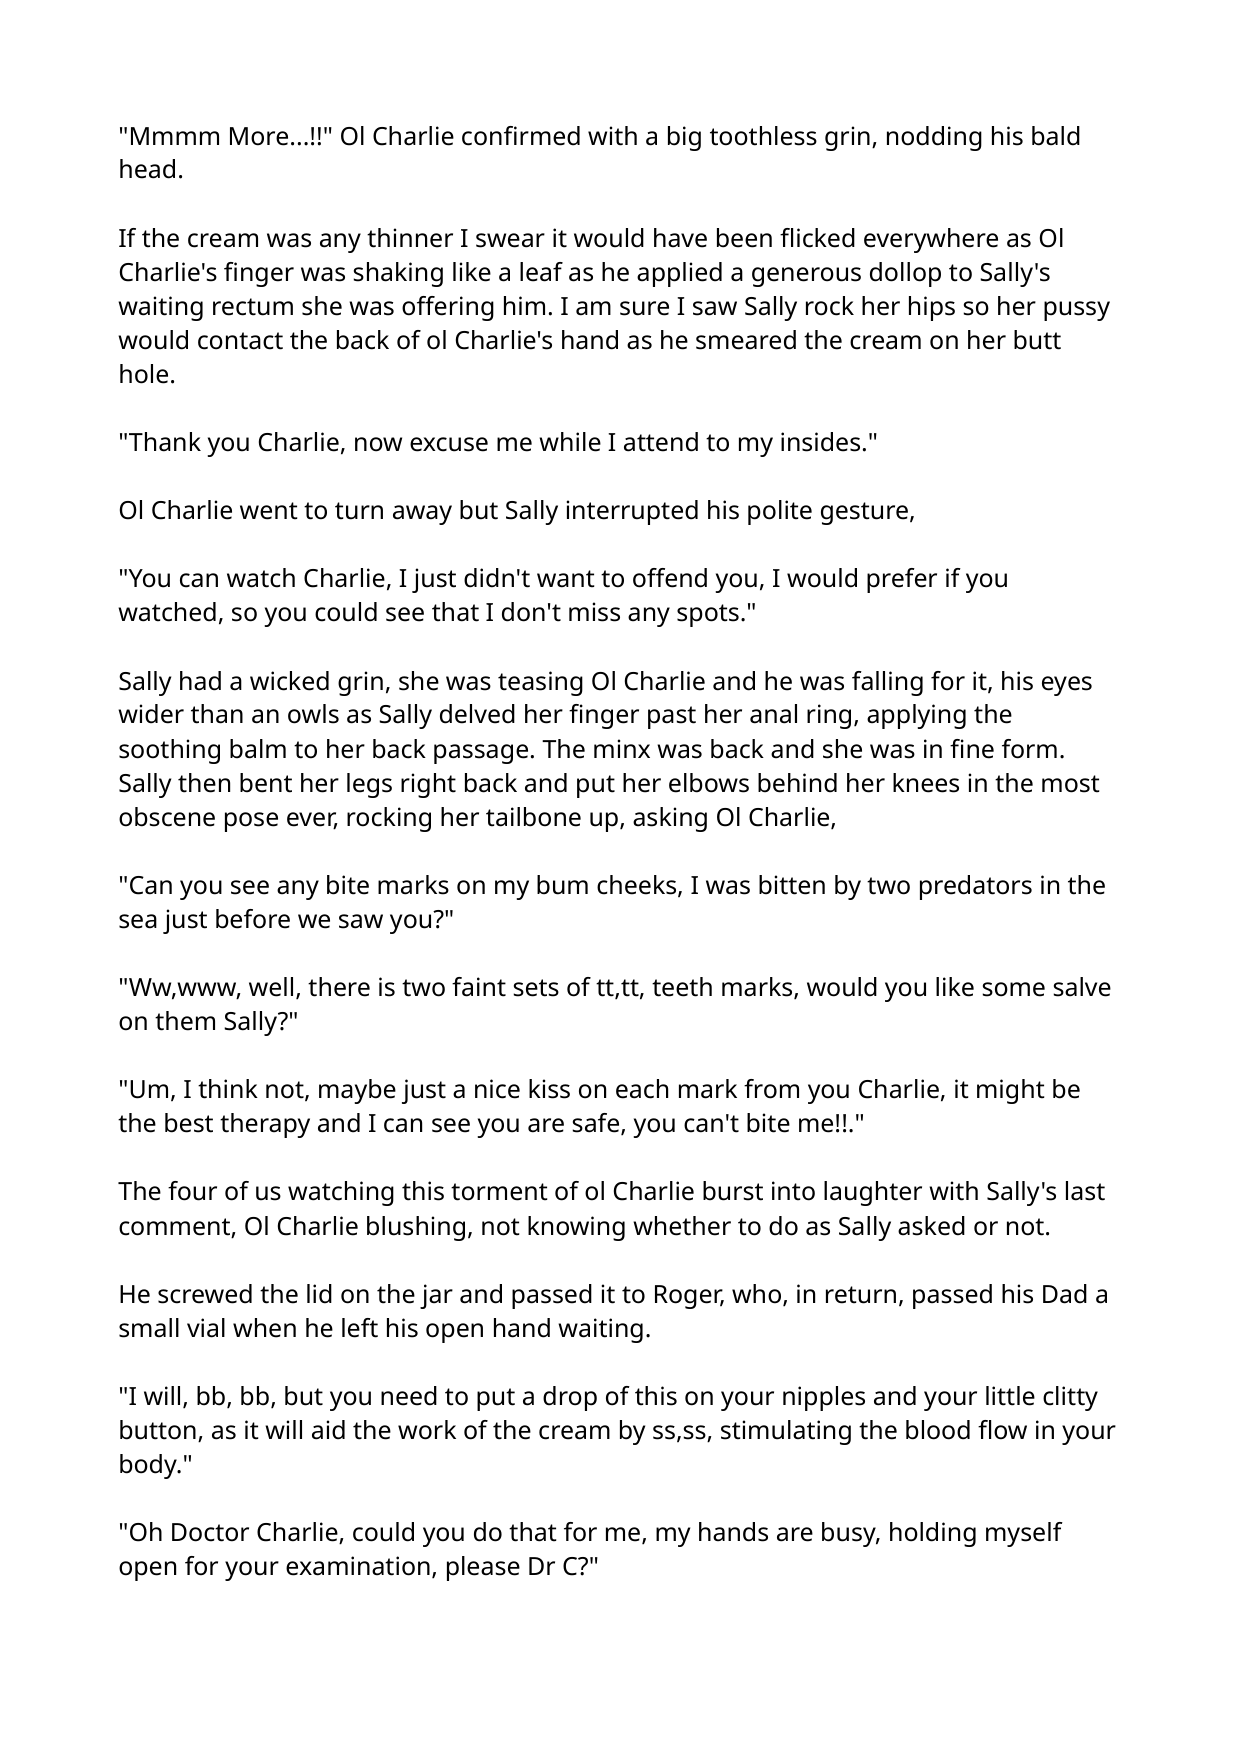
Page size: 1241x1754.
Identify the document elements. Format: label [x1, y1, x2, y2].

text [118, 425, 1122, 1617]
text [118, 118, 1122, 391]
